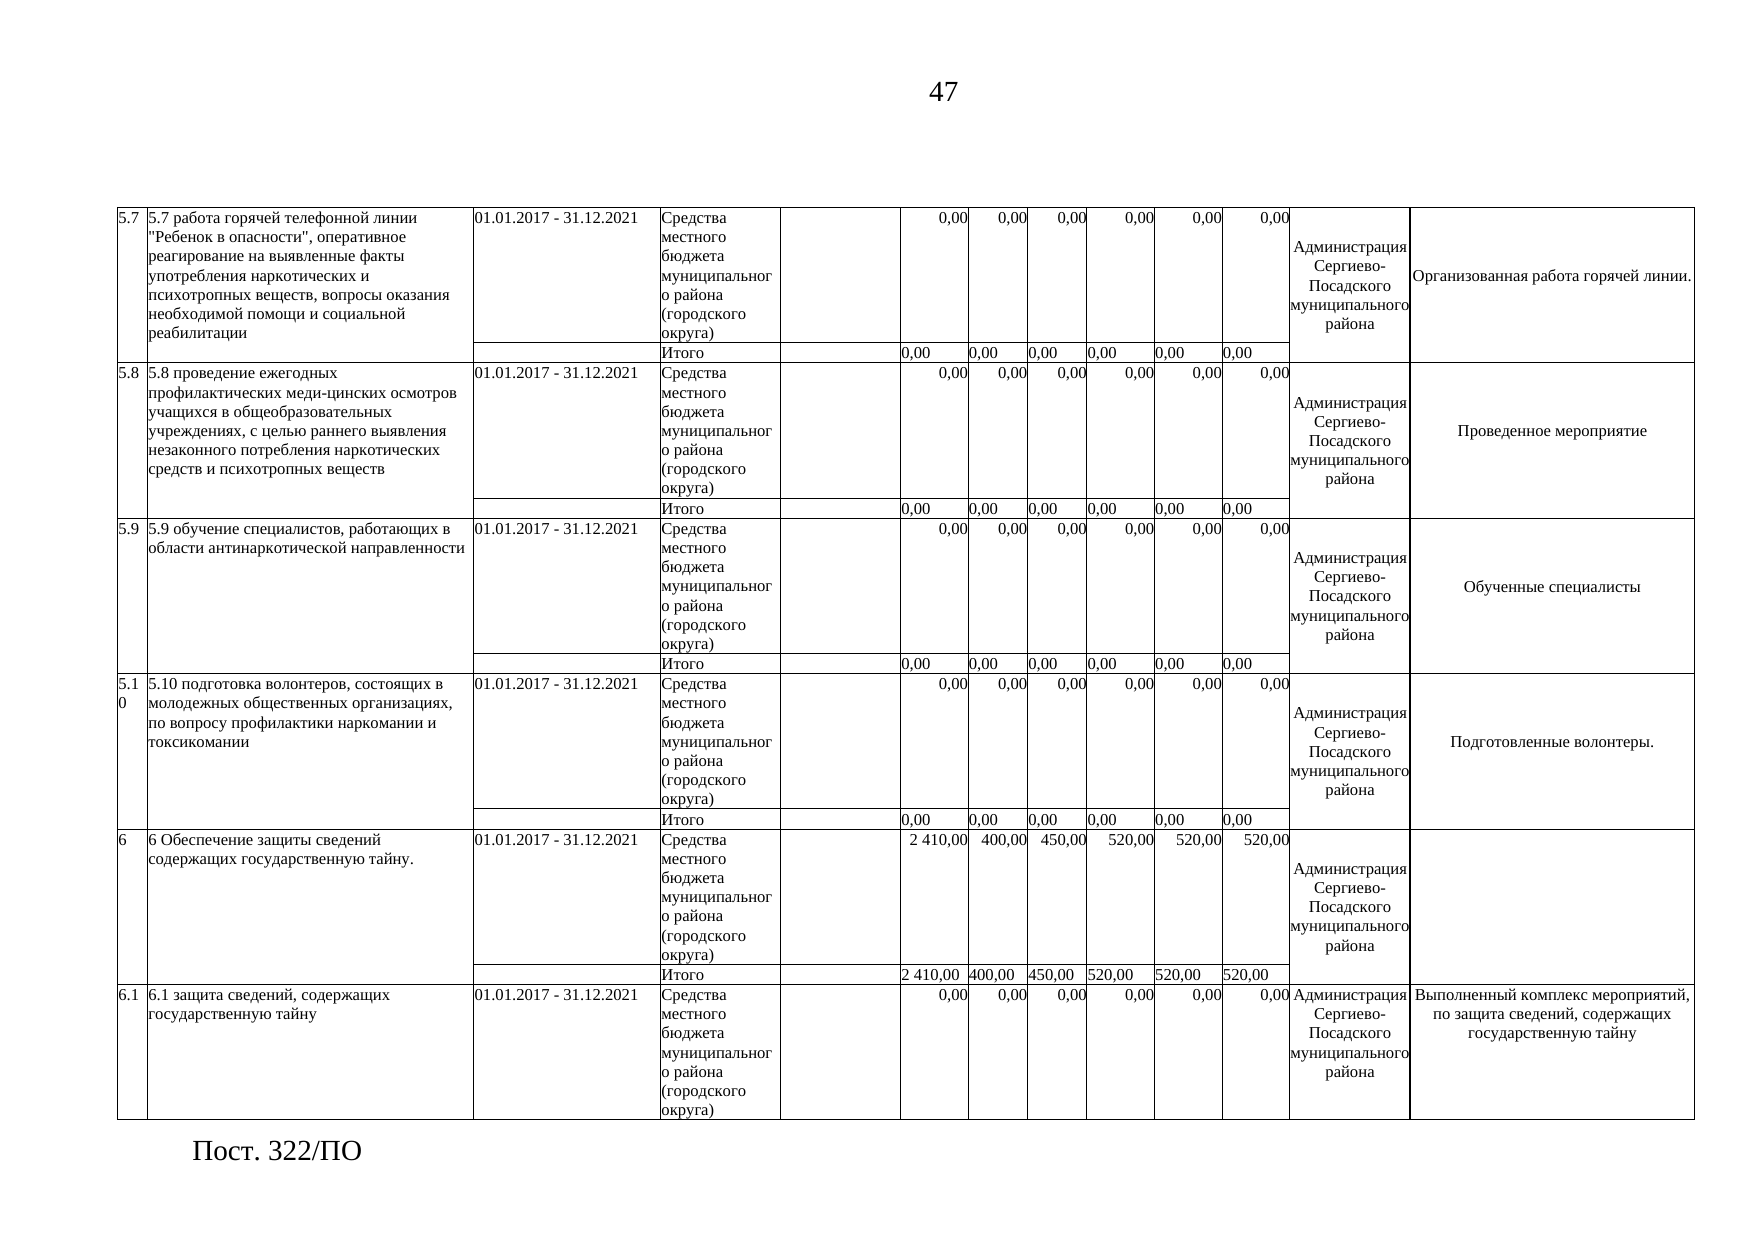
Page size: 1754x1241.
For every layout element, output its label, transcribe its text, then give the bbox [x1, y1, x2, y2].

table_cell Администрация Сергиево-Посадского муниципального района [1290, 674, 1409, 828]
table_cell 5.10 подготовка волонтеров, состоящих в молодежных общественных организациях, по вопросу профилактики наркомании и токсикомании [148, 674, 473, 828]
table_cell 0,00 [1223, 208, 1289, 342]
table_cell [1290, 208, 1409, 362]
table_cell 0,00 [1087, 985, 1154, 1119]
table_cell Средства местного бюджета муниципального района (городского округа) [661, 674, 780, 808]
table_cell 6 Обеспечение защиты сведений содержащих государственную тайну. [148, 830, 473, 984]
table_cell 2 410,00 [901, 965, 968, 984]
table_cell 0,00 [969, 519, 1027, 653]
table_cell 520,00 [1155, 830, 1222, 964]
table_cell 0,00 [1087, 343, 1154, 362]
table_cell [781, 208, 900, 342]
table_cell Итого [661, 809, 780, 828]
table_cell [1290, 985, 1409, 1119]
table_cell 0,00 [1028, 208, 1086, 342]
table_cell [661, 208, 780, 342]
table_cell 0,00 [1155, 674, 1222, 808]
table_cell [781, 809, 900, 828]
table_cell Обученные специалисты [1411, 519, 1694, 673]
table_cell [474, 809, 660, 828]
table_cell 400,00 [969, 830, 1027, 964]
table_cell 5.7 работа горячей телефонной линии "Ребенок в опасности", оперативное реагирование на выявленные факты употребления наркотических и психотропных веществ, вопросы оказания необходимой помощи и социальной реабилитации [148, 208, 473, 362]
table_cell [781, 830, 900, 964]
table_cell Итого [661, 499, 780, 518]
table_cell 0,00 [969, 985, 1027, 1119]
table_cell Администрация Сергиево-Посадского муниципального района [1290, 830, 1409, 984]
table_cell 0,00 [1223, 985, 1289, 1119]
table_cell 0,00 [1223, 519, 1289, 653]
table_cell 0,00 [1155, 343, 1222, 362]
table_cell 520,00 [1223, 965, 1289, 984]
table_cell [148, 985, 473, 1119]
table_cell 0,00 [1028, 499, 1086, 518]
table_cell 01.01.2017 - 31.12.2021 [474, 830, 660, 964]
table_cell 5.10 [118, 674, 147, 828]
table_cell 5.9 обучение специалистов, работающих в области антинаркотической направленности [148, 519, 473, 673]
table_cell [1411, 985, 1694, 1119]
table_cell 0,00 [1028, 343, 1086, 362]
table_cell 520,00 [1223, 830, 1289, 964]
table_cell 0,00 [969, 809, 1027, 828]
table_cell 0,00 [1028, 654, 1086, 673]
table_cell [781, 674, 900, 808]
table_cell Итого [661, 654, 780, 673]
table_cell 400,00 [969, 965, 1027, 984]
table_cell Средства местного бюджета муниципального района (городского округа) [661, 830, 780, 964]
table_cell 0,00 [1028, 519, 1086, 653]
table_cell 520,00 [1087, 830, 1154, 964]
table_cell 0,00 [1155, 985, 1222, 1119]
table_cell Итого [661, 965, 780, 984]
table_cell 2 410,00 [901, 830, 968, 964]
table_cell 0,00 [969, 499, 1027, 518]
table_cell [781, 363, 900, 497]
table_cell 0,00 [1087, 499, 1154, 518]
table_cell 0,00 [901, 654, 968, 673]
table_cell Проведенное мероприятие [1411, 363, 1694, 518]
table_cell [1411, 830, 1694, 984]
table_cell 01.01.2017 - 31.12.2021 [474, 363, 660, 497]
table_cell 6.1 [118, 985, 147, 1119]
table_cell Средства местного бюджета муниципального района (городского округа) [661, 363, 780, 497]
table_cell 5.9 [118, 519, 147, 673]
table_cell 0,00 [1028, 674, 1086, 808]
table_cell 0,00 [901, 519, 968, 653]
table_cell 0,00 [1087, 674, 1154, 808]
table_cell 0,00 [901, 363, 968, 497]
table_cell [474, 343, 660, 362]
table_cell 0,00 [1087, 519, 1154, 653]
table_cell Итого [661, 343, 780, 362]
table_cell 520,00 [1155, 965, 1222, 984]
table_cell 0,00 [1155, 208, 1222, 342]
table_cell 5.7 [118, 208, 147, 362]
table_cell 0,00 [1155, 654, 1222, 673]
table_cell Администрация Сергиево-Посадского муниципального района [1290, 363, 1409, 518]
table_cell 5.8 [118, 363, 147, 518]
table_cell 0,00 [901, 208, 968, 342]
table_cell [781, 519, 900, 653]
table_cell 0,00 [901, 343, 968, 362]
table_cell 01.01.2017 - 31.12.2021 [474, 985, 660, 1119]
table_cell 450,00 [1028, 830, 1086, 964]
table_cell [474, 499, 660, 518]
table_cell 0,00 [1087, 654, 1154, 673]
table_cell 01.01.2017 - 31.12.2021 [474, 519, 660, 653]
table_cell 5.8 проведение ежегодных профилактических меди-цинских осмотров учащихся в общеобразовательных учреждениях, с целью раннего выявления незаконного потребления наркотических средств и психотропных веществ [148, 363, 473, 518]
table_cell 450,00 [1028, 965, 1086, 984]
table_cell 0,00 [901, 674, 968, 808]
table_cell 0,00 [1223, 499, 1289, 518]
table_cell Средства местного бюджета муниципального района (городского округа) [661, 519, 780, 653]
table_cell 0,00 [1155, 809, 1222, 828]
table_cell Подготовленные волонтеры. [1411, 674, 1694, 828]
table_cell [781, 343, 900, 362]
table_cell 0,00 [969, 363, 1027, 497]
table_cell 0,00 [1223, 674, 1289, 808]
table_cell 0,00 [969, 654, 1027, 673]
table_cell 0,00 [1087, 363, 1154, 497]
table_cell [474, 654, 660, 673]
table_cell 0,00 [969, 208, 1027, 342]
table_cell 0,00 [1155, 519, 1222, 653]
table_cell 0,00 [1028, 985, 1086, 1119]
table_cell 0,00 [1155, 499, 1222, 518]
table_cell 0,00 [1223, 343, 1289, 362]
table_cell 01.01.2017 - 31.12.2021 [474, 208, 660, 342]
table_cell Средства местного бюджета муниципального района (городского округа) [661, 985, 780, 1119]
table_cell 0,00 [1087, 208, 1154, 342]
table_cell 0,00 [1223, 363, 1289, 497]
table_cell 6 [118, 830, 147, 984]
table_cell 0,00 [1087, 809, 1154, 828]
table_cell 01.01.2017 - 31.12.2021 [474, 674, 660, 808]
table_cell 0,00 [901, 499, 968, 518]
table_cell Администрация Сергиево-Посадского муниципального района [1290, 519, 1409, 673]
table_cell 520,00 [1087, 965, 1154, 984]
table_cell [474, 965, 660, 984]
table_cell [781, 499, 900, 518]
table_cell 0,00 [1028, 363, 1086, 497]
table_cell 0,00 [1155, 363, 1222, 497]
table_cell 0,00 [1223, 809, 1289, 828]
table_cell 0,00 [1223, 654, 1289, 673]
table_cell 0,00 [901, 809, 968, 828]
table_cell Организованная работа горячей линии. [1411, 208, 1694, 362]
table_cell [781, 965, 900, 984]
table_cell 0,00 [901, 985, 968, 1119]
table_cell 0,00 [1028, 809, 1086, 828]
table_cell [781, 654, 900, 673]
table_cell [781, 985, 900, 1119]
table_cell 0,00 [969, 343, 1027, 362]
table_cell 0,00 [969, 674, 1027, 808]
